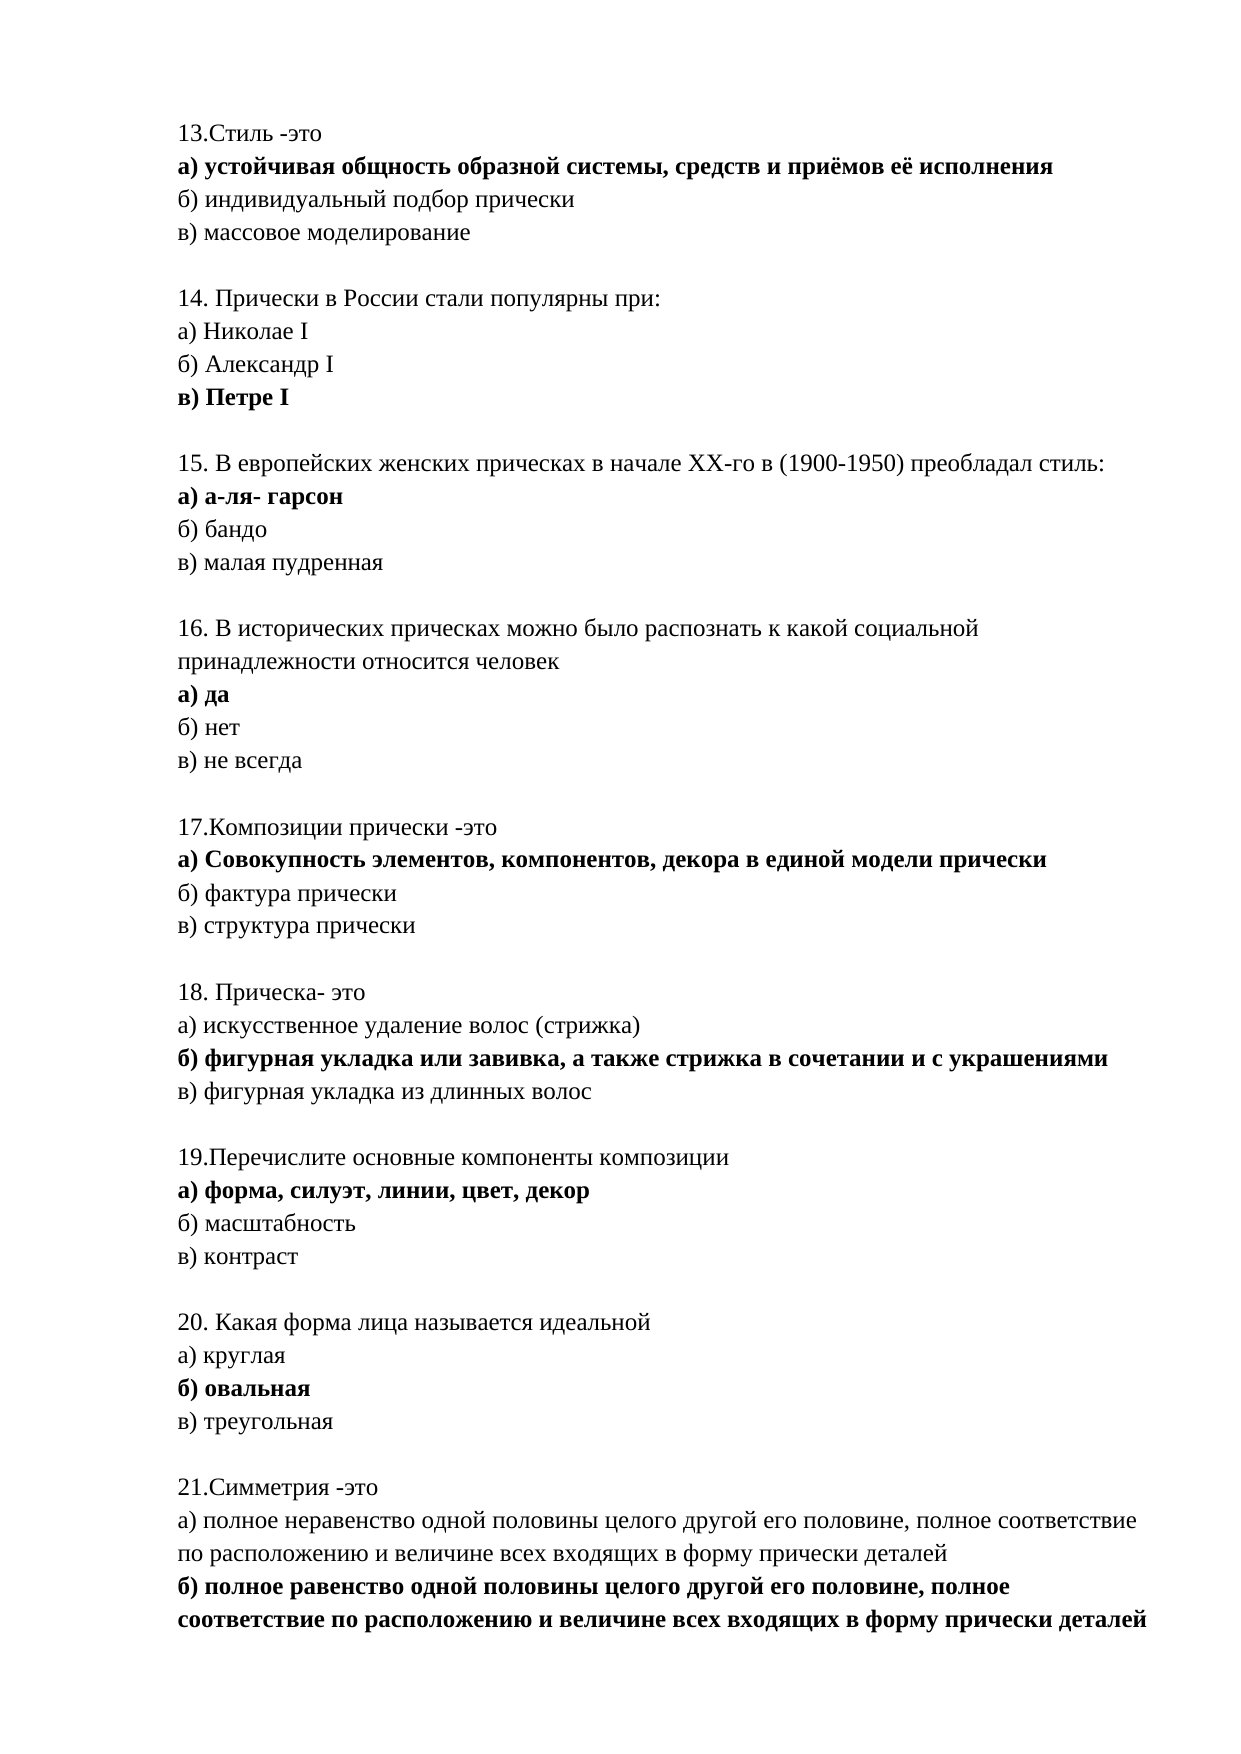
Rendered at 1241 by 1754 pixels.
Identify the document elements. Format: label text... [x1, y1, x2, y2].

list в) контраст [177, 1241, 1152, 1269]
list б) фактура прически [177, 878, 1152, 906]
list в) массовое моделирование [177, 217, 1152, 246]
list 14. Прически в России стали популярны при: [177, 283, 1152, 312]
list 20. Какая форма лица называется идеальной [177, 1307, 1152, 1336]
list а) устойчивая общность образной системы, средств и приёмов её исполнения [177, 151, 1152, 180]
list в) Петре I [177, 382, 1152, 411]
list б) индивидуальный подбор прически [177, 184, 1152, 213]
list в) структура прически [177, 911, 1152, 939]
list б) нет [177, 712, 1152, 741]
list в) не всегда [177, 746, 1152, 774]
list а) форма, силуэт, линии, цвет, декор [177, 1175, 1152, 1203]
list 16. В исторических прическах можно было распознать к какой социальной принадлежности относится человек [177, 613, 1152, 675]
list б) фигурная укладка или завивка, а также стрижка в сочетании и с украшениями [177, 1043, 1152, 1071]
list б) Александр I [177, 349, 1152, 378]
list б) масштабность [177, 1208, 1152, 1237]
list а) Николае I [177, 316, 1152, 345]
list 21.Симметрия -это [177, 1472, 1152, 1501]
list 17.Композиции прически -это [177, 812, 1152, 840]
list в) малая пудренная [177, 547, 1152, 576]
list б) овальная [177, 1373, 1152, 1402]
list а) круглая [177, 1340, 1152, 1369]
list в) треугольная [177, 1406, 1152, 1435]
list в) фигурная укладка из длинных волос [177, 1076, 1152, 1104]
list а) искусственное удаление волос (стрижка) [177, 1010, 1152, 1038]
list 15. В европейских женских прическах в начале XX-го в (1900-1950) преобладал стиль: [177, 448, 1152, 477]
list а) да [177, 679, 1152, 708]
list а) полное неравенство одной половины целого другой его половине, полное соответствие по расположению и величине всех входящих в форму прически деталей [177, 1505, 1152, 1567]
list а) а-ля- гарсон [177, 481, 1152, 510]
list б) бандо [177, 514, 1152, 543]
list 19.Перечислите основные компоненты композиции [177, 1142, 1152, 1171]
list 18. Прическа- это [177, 977, 1152, 1005]
list а) Совокупность элементов, компонентов, декора в единой модели прически [177, 844, 1152, 873]
list 13.Стиль -это [177, 118, 1152, 147]
list б) полное равенство одной половины целого другой его половине, полное соответствие по расположению и величине всех входящих в форму прически деталей [177, 1571, 1152, 1633]
